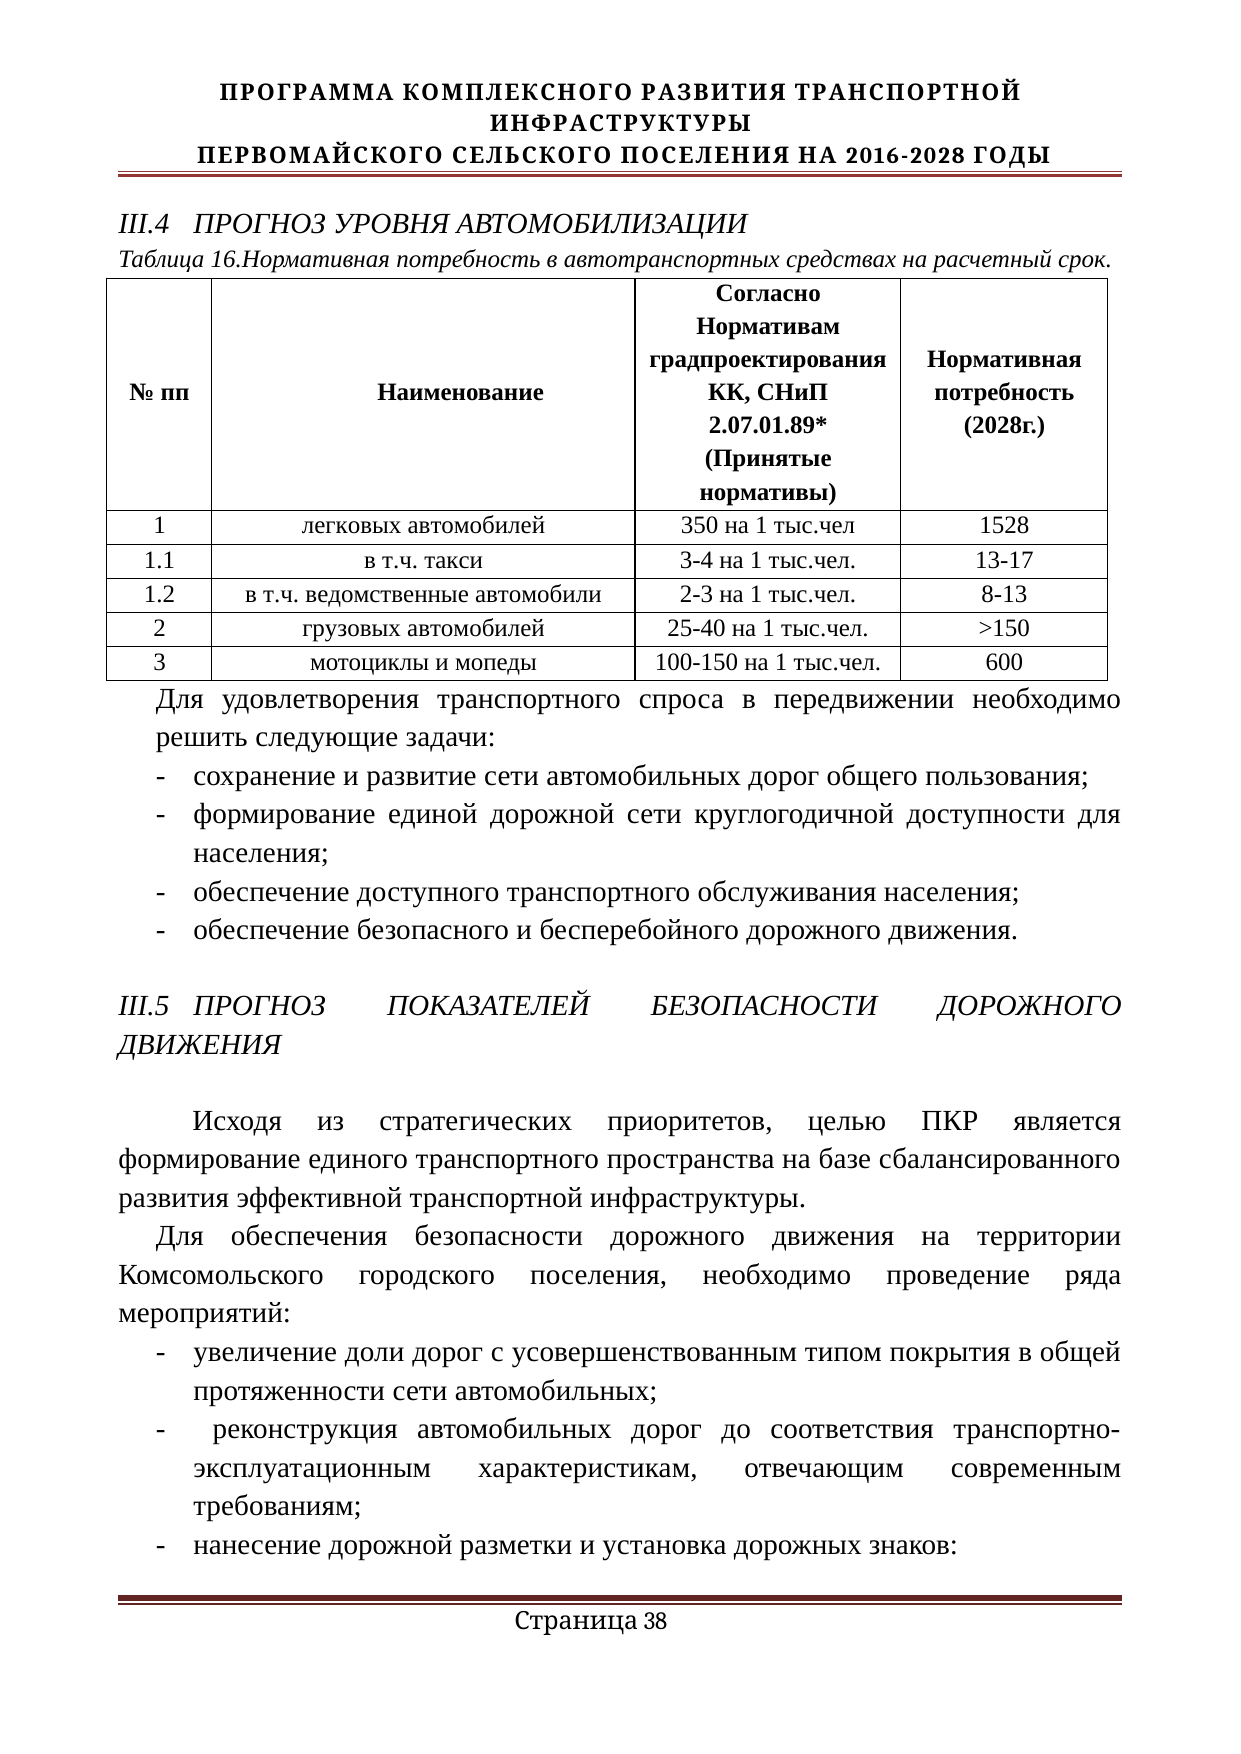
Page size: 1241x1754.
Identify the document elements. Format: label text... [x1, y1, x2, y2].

list обеспечение безопасного и бесперебойного дорожного движения. [156, 912, 1122, 946]
table_cell 3-4 на 1 тыс.чел. [636, 545, 900, 578]
list сохранение и развитие сети автомобильных дорог общего пользования; [156, 758, 1122, 792]
table_cell 2-3 на 1 тыс.чел. [636, 579, 900, 612]
text Таблица 16.Нормативная потребность в автотранспортных средствах на расчетный срок. [118, 244, 1122, 273]
table_cell 3 [107, 647, 211, 680]
table_cell 600 [901, 647, 1107, 680]
list формирование единой дорожной сети круглогодичной доступности для населения; [156, 797, 1122, 869]
list Исходя из стратегических приоритетов, целью ПКР является формирование единого транспортного пространства на базе сбалансированного развития эффективной транспортной инфраструктуры. [118, 1103, 1122, 1213]
table_cell 1.2 [107, 579, 211, 612]
table_cell в т.ч. такси [212, 545, 634, 578]
text Для обеспечения безопасности дорожного движения на территории Комсомольского городского поселения, необходимо проведение ряда мероприятий: [118, 1218, 1122, 1329]
subtitle ПРОГНОЗ ПОКАЗАТЕЛЕЙ БЕЗОПАСНОСТИ ДОРОЖНОГО ДВИЖЕНИЯ [118, 988, 1122, 1060]
list реконструкция автомобильных дорог до соответствия транспортно-эксплуатационным характеристикам, отвечающим современным требованиям; [156, 1411, 1122, 1522]
table_cell 1528 [901, 511, 1107, 544]
table_header № пп [107, 279, 211, 509]
table_header Согласно Нормативам градпроектирования КК, СНиП 2.07.01.89* (Принятые нормативы) [636, 279, 900, 509]
table_cell 25-40 на 1 тыс.чел. [636, 613, 900, 646]
list увеличение доли дорог с усовершенствованным типом покрытия в общей протяженности сети автомобильных; [156, 1334, 1122, 1406]
list обеспечение доступного транспортного обслуживания населения; [156, 874, 1122, 907]
table_cell 13-17 [901, 545, 1107, 578]
table_cell в т.ч. ведомственные автомобили [212, 579, 634, 612]
table_cell 8-13 [901, 579, 1107, 612]
table_cell 2 [107, 613, 211, 646]
table_cell >150 [901, 613, 1107, 646]
table_cell 100-150 на 1 тыс.чел. [636, 647, 900, 680]
table_cell мотоциклы и мопеды [212, 647, 634, 680]
table_cell 1.1 [107, 545, 211, 578]
table_cell 1 [107, 511, 211, 544]
table_cell легковых автомобилей [212, 511, 634, 544]
table_header Нормативная потребность (2028г.) [901, 279, 1107, 509]
text Для удовлетворения транспортного спроса в передвижении необходимо решить следующие задачи: [156, 681, 1122, 753]
table_header Наименование [212, 279, 634, 509]
subtitle ПРОГНОЗ УРОВНЯ АВТОМОБИЛИЗАЦИИ [118, 206, 1122, 239]
table_cell грузовых автомобилей [212, 613, 634, 646]
table_cell 350 на 1 тыс.чел [636, 511, 900, 544]
list нанесение дорожной разметки и установка дорожных знаков: [156, 1527, 1122, 1560]
